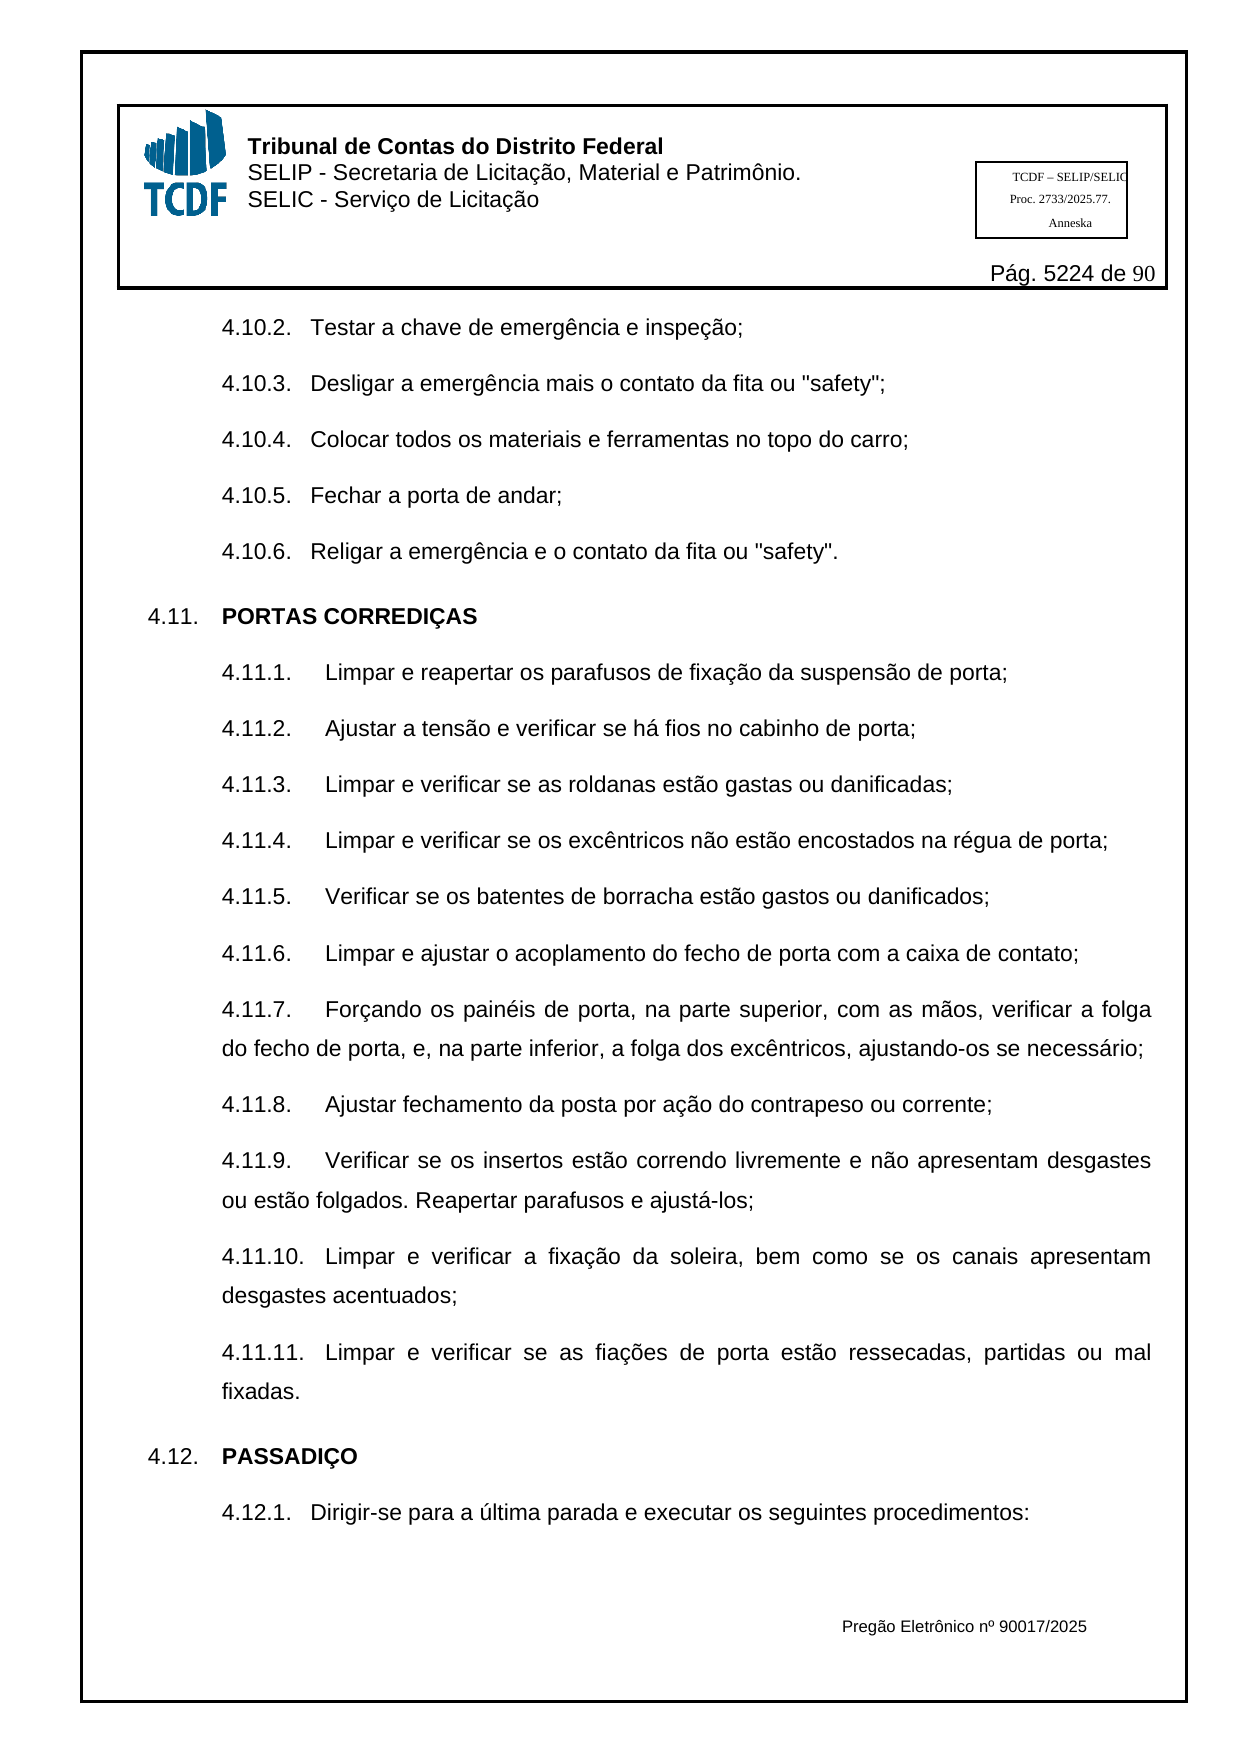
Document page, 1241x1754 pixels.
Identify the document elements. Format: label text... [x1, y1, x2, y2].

list Limpar e reapertar os parafusos de fixação da suspensão de porta; [222, 659, 1152, 685]
list Dirigir-se para a última parada e executar os seguintes procedimentos: [222, 1499, 1152, 1525]
list Colocar todos os materiais e ferramentas no topo do carro; [222, 426, 1152, 452]
list Limpar e verificar se os excêntricos não estão encostados na régua de porta; [222, 827, 1152, 853]
list PASSADIÇO [148, 1443, 1152, 1469]
list Limpar e verificar se as roldanas estão gastas ou danificadas; [222, 771, 1152, 797]
list PORTAS CORREDIÇAS [148, 603, 1152, 629]
list Limpar e ajustar o acoplamento do fecho de porta com a caixa de contato; [222, 939, 1152, 966]
list Limpar e verificar se as fiações de porta estão ressecadas, partidas ou mal fixadas. [222, 1339, 1152, 1404]
list Ajustar fechamento da posta por ação do contrapeso ou corrente; [222, 1091, 1152, 1118]
list Forçando os painéis de porta, na parte superior, com as mãos, verificar a folga do fecho de porta, e, na parte inferior, a folga dos excêntricos, ajustando-os se necessário; [222, 996, 1152, 1061]
list Fechar a porta de andar; [222, 482, 1152, 508]
list Ajustar a tensão e verificar se há fios no cabinho de porta; [222, 715, 1152, 741]
list Religar a emergência e o contato da fita ou "safety". [222, 538, 1152, 564]
picture [129, 107, 241, 218]
list Verificar se os batentes de borracha estão gastos ou danificados; [222, 883, 1152, 910]
list Limpar e verificar a fixação da soleira, bem como se os canais apresentam desgastes acentuados; [222, 1243, 1152, 1309]
list Testar a chave de emergência e inspeção; [222, 313, 1152, 340]
list Desligar a emergência mais o contato da fita ou "safety"; [222, 370, 1152, 396]
list Verificar se os insertos estão correndo livremente e não apresentam desgastes ou estão folgados. Reapertar parafusos e ajustá-los; [222, 1147, 1152, 1213]
